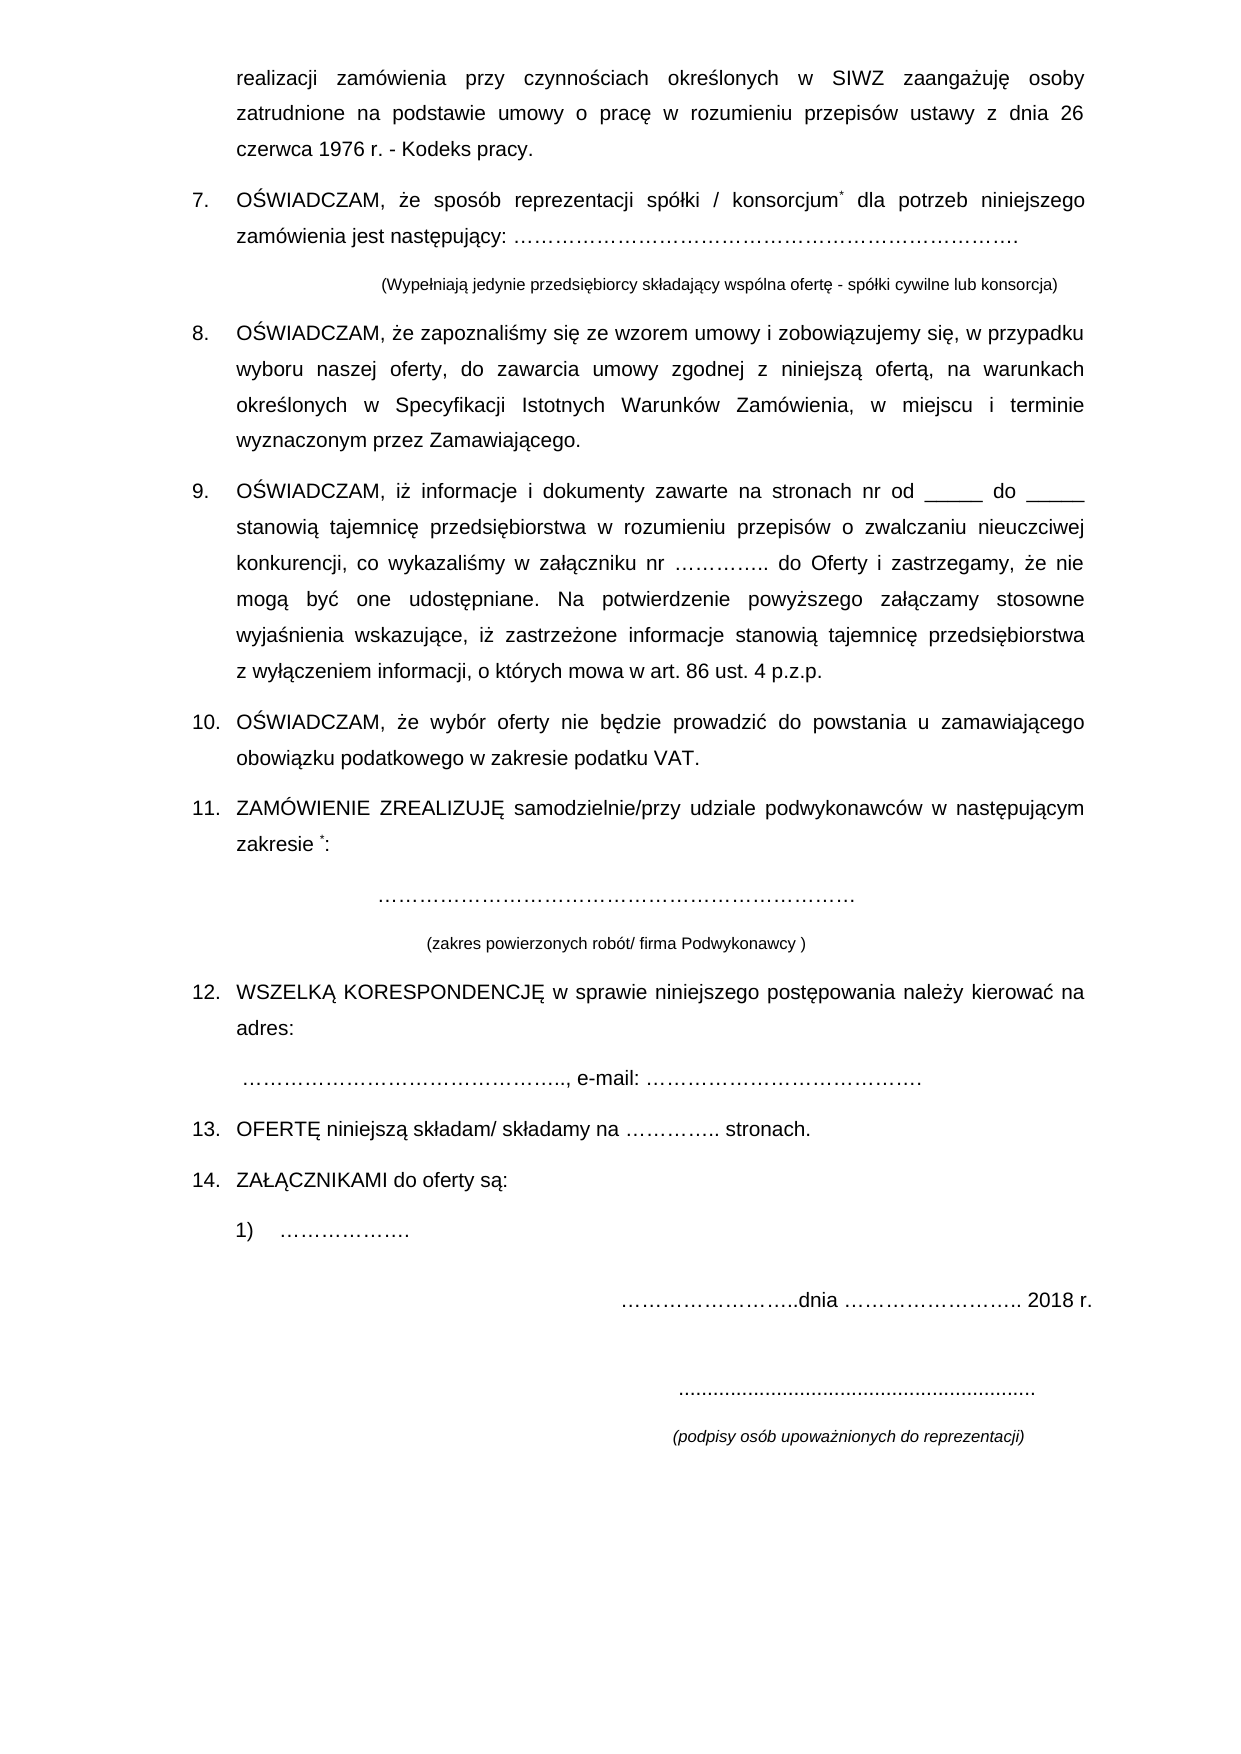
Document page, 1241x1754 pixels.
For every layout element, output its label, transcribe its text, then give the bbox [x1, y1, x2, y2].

table_cell 14. ZAŁĄCZNIKAMI do oferty są: [140, 1161, 1100, 1212]
table_cell ……………………………………….., e-mail: …………………………………. [140, 1060, 1092, 1111]
table_cell 13. OFERTĘ niniejszą składam/ składamy na ………….. stronach. [140, 1111, 1092, 1161]
table_cell 10. OŚWIADCZAM, że wybór oferty nie będzie prowadzić do powstania u zamawiającego obowiązku podatkowego w zakresie podatku VAT. [140, 703, 1092, 790]
table_cell (zakres powierzonych robót/ firma Podwykonawcy ) [140, 927, 1092, 973]
table_cell 12. WSZELKĄ KORESPONDENCJĘ w sprawie niniejszego postępowania należy kierować na adres: [140, 973, 1092, 1060]
table_cell (Wypełniają jedynie przedsiębiorcy składający wspólna ofertę - spółki cywilne lub konsorcja) [140, 268, 1092, 314]
table_cell 8. OŚWIADCZAM, że zapoznaliśmy się ze wzorem umowy i zobowiązujemy się, w przypadku wyboru naszej oferty, do zawarcia umowy zgodnej z niniejszą ofertą, na warunkach określonych w Specyfikacji Istotnych Warunków Zamówienia, w miejscu i terminie wyznaczonym przez Zamawiającego. [140, 314, 1092, 473]
table_cell 9. OŚWIADCZAM, iż informacje i dokumenty zawarte na stronach nr od _____ do _____ stanowią tajemnicę przedsiębiorstwa w rozumieniu przepisów o zwalczaniu nieuczciwej konkurencji, co wykazaliśmy w załączniku nr ………….. do Oferty i zastrzegamy, że nie mogą być one udostępniane. Na potwierdzenie powyższego załączamy stosowne wyjaśnienia wskazujące, iż zastrzeżone informacje stanowią tajemnicę przedsiębiorstwa z wyłączeniem informacji, o których mowa w art. 86 ust. 4 p.z.p. [140, 473, 1092, 703]
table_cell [140, 59, 1092, 182]
table_cell 11. ZAMÓWIENIE ZREALIZUJĘ samodzielnie/przy udziale podwykonawców w następującym zakresie *: [140, 790, 1092, 877]
table_cell …………………………………………………………… [140, 877, 1092, 927]
table_cell .............................................................. [140, 1351, 1100, 1414]
table_cell 7. OŚWIADCZAM, że sposób reprezentacji spółki / konsorcjum* dla potrzeb niniejszego zamówienia jest następujący: ………………………………………………………………. [140, 182, 1092, 268]
table_cell (podpisy osób upoważnionych do reprezentacji) [140, 1414, 1100, 1473]
table_cell ……………………..dnia …………………….. 2018 r. [140, 1263, 1100, 1351]
table_cell 1) ………………. [140, 1212, 1100, 1263]
